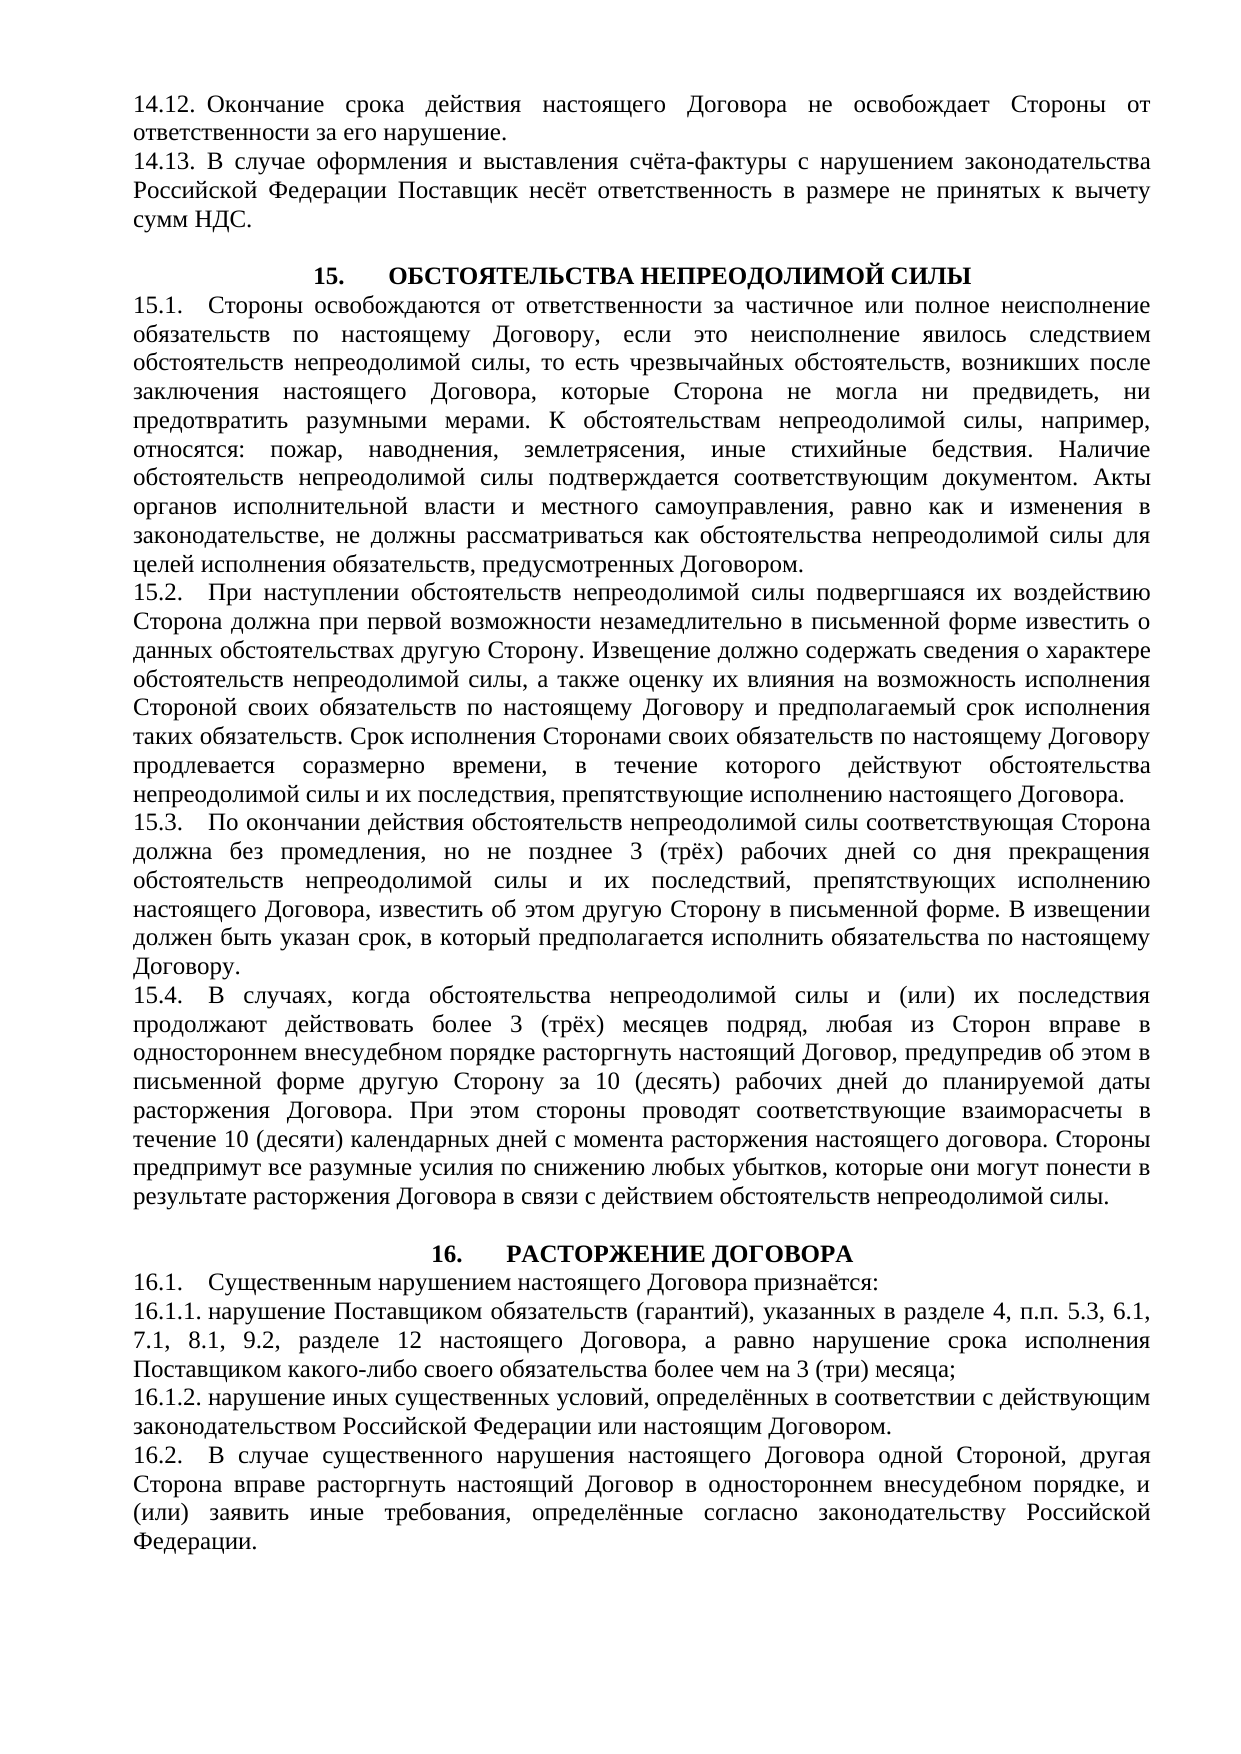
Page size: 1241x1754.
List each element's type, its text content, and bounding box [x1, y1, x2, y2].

list По окончании действия обстоятельств непреодолимой силы соответствующая Сторона должна без промедления, но не позднее 3 (трёх) рабочих дней со дня прекращения обстоятельств непреодолимой силы и их последствий, препятствующих исполнению настоящего Договора, известить об этом другую Сторону в письменной форме. В извещении должен быть указан срок, в который предполагается исполнить обязательства по настоящему Договору. [133, 807, 1152, 980]
list В случае существенного нарушения настоящего Договора одной Стороной, другая Сторона вправе расторгнуть настоящий Договор в одностороннем внесудебном порядке, и (или) заявить иные требования, определённые согласно законодательству Российской Федерации. [133, 1440, 1152, 1555]
list В случаях, когда обстоятельства непреодолимой силы и (или) их последствия продолжают действовать более 3 (трёх) месяцев подряд, любая из Сторон вправе в одностороннем внесудебном порядке расторгнуть настоящий Договор, предупредив об этом в письменной форме другую Сторону за 10 (десять) рабочих дней до планируемой даты расторжения Договора. При этом стороны проводят соответствующие взаиморасчеты в течение 10 (десяти) календарных дней с момента расторжения настоящего договора. Стороны предпримут все разумные усилия по снижению любых убытков, которые они могут понести в результате расторжения Договора в связи с действием обстоятельств непреодолимой силы. [133, 980, 1152, 1210]
list Окончание срока действия настоящего Договора не освобождает Стороны от ответственности за его нарушение. [133, 89, 1152, 146]
list В случае оформления и выставления счёта-фактуры с нарушением законодательства Российской Федерации Поставщик несёт ответственность в размере не принятых к вычету сумм НДС. [133, 146, 1152, 232]
list ОБСТОЯТЕЛЬСТВА НЕПРЕОДОЛИМОЙ СИЛЫ [133, 261, 1152, 290]
list Стороны освобождаются от ответственности за частичное или полное неисполнение обязательств по настоящему Договору, если это неисполнение явилось следствием обстоятельств непреодолимой силы, то есть чрезвычайных обстоятельств, возникших после заключения настоящего Договора, которые Сторона не могла ни предвидеть, ни предотвратить разумными мерами. К обстоятельствам непреодолимой силы, например, относятся: пожар, наводнения, землетрясения, иные стихийные бедствия. Наличие обстоятельств непреодолимой силы подтверждается соответствующим документом. Акты органов исполнительной власти и местного самоуправления, равно как и изменения в законодательстве, не должны рассматриваться как обстоятельства непреодолимой силы для целей исполнения обязательств, предусмотренных Договором. [133, 290, 1152, 577]
list нарушение иных существенных условий, определённых в соответствии с действующим законодательством Российской Федерации или настоящим Договором. [133, 1382, 1152, 1440]
list Существенным нарушением настоящего Договора признаётся: [133, 1267, 1152, 1296]
list При наступлении обстоятельств непреодолимой силы подвергшаяся их воздействию Сторона должна при первой возможности незамедлительно в письменной форме известить о данных обстоятельствах другую Сторону. Извещение должно содержать сведения о характере обстоятельств непреодолимой силы, а также оценку их влияния на возможность исполнения Стороной своих обязательств по настоящему Договору и предполагаемый срок исполнения таких обязательств. Срок исполнения Сторонами своих обязательств по настоящему Договору продлевается соразмерно времени, в течение которого действуют обстоятельства непреодолимой силы и их последствия, препятствующие исполнению настоящего Договора. [133, 577, 1152, 807]
list нарушение Поставщиком обязательств (гарантий), указанных в разделе 4, п.п. 5.3, 6.1, 7.1, 8.1, 9.2, разделе 12 настоящего Договора, а равно нарушение срока исполнения Поставщиком какого-либо своего обязательства более чем на 3 (три) месяца; [133, 1296, 1152, 1382]
list РАСТОРЖЕНИЕ ДОГОВОРА [133, 1239, 1152, 1267]
